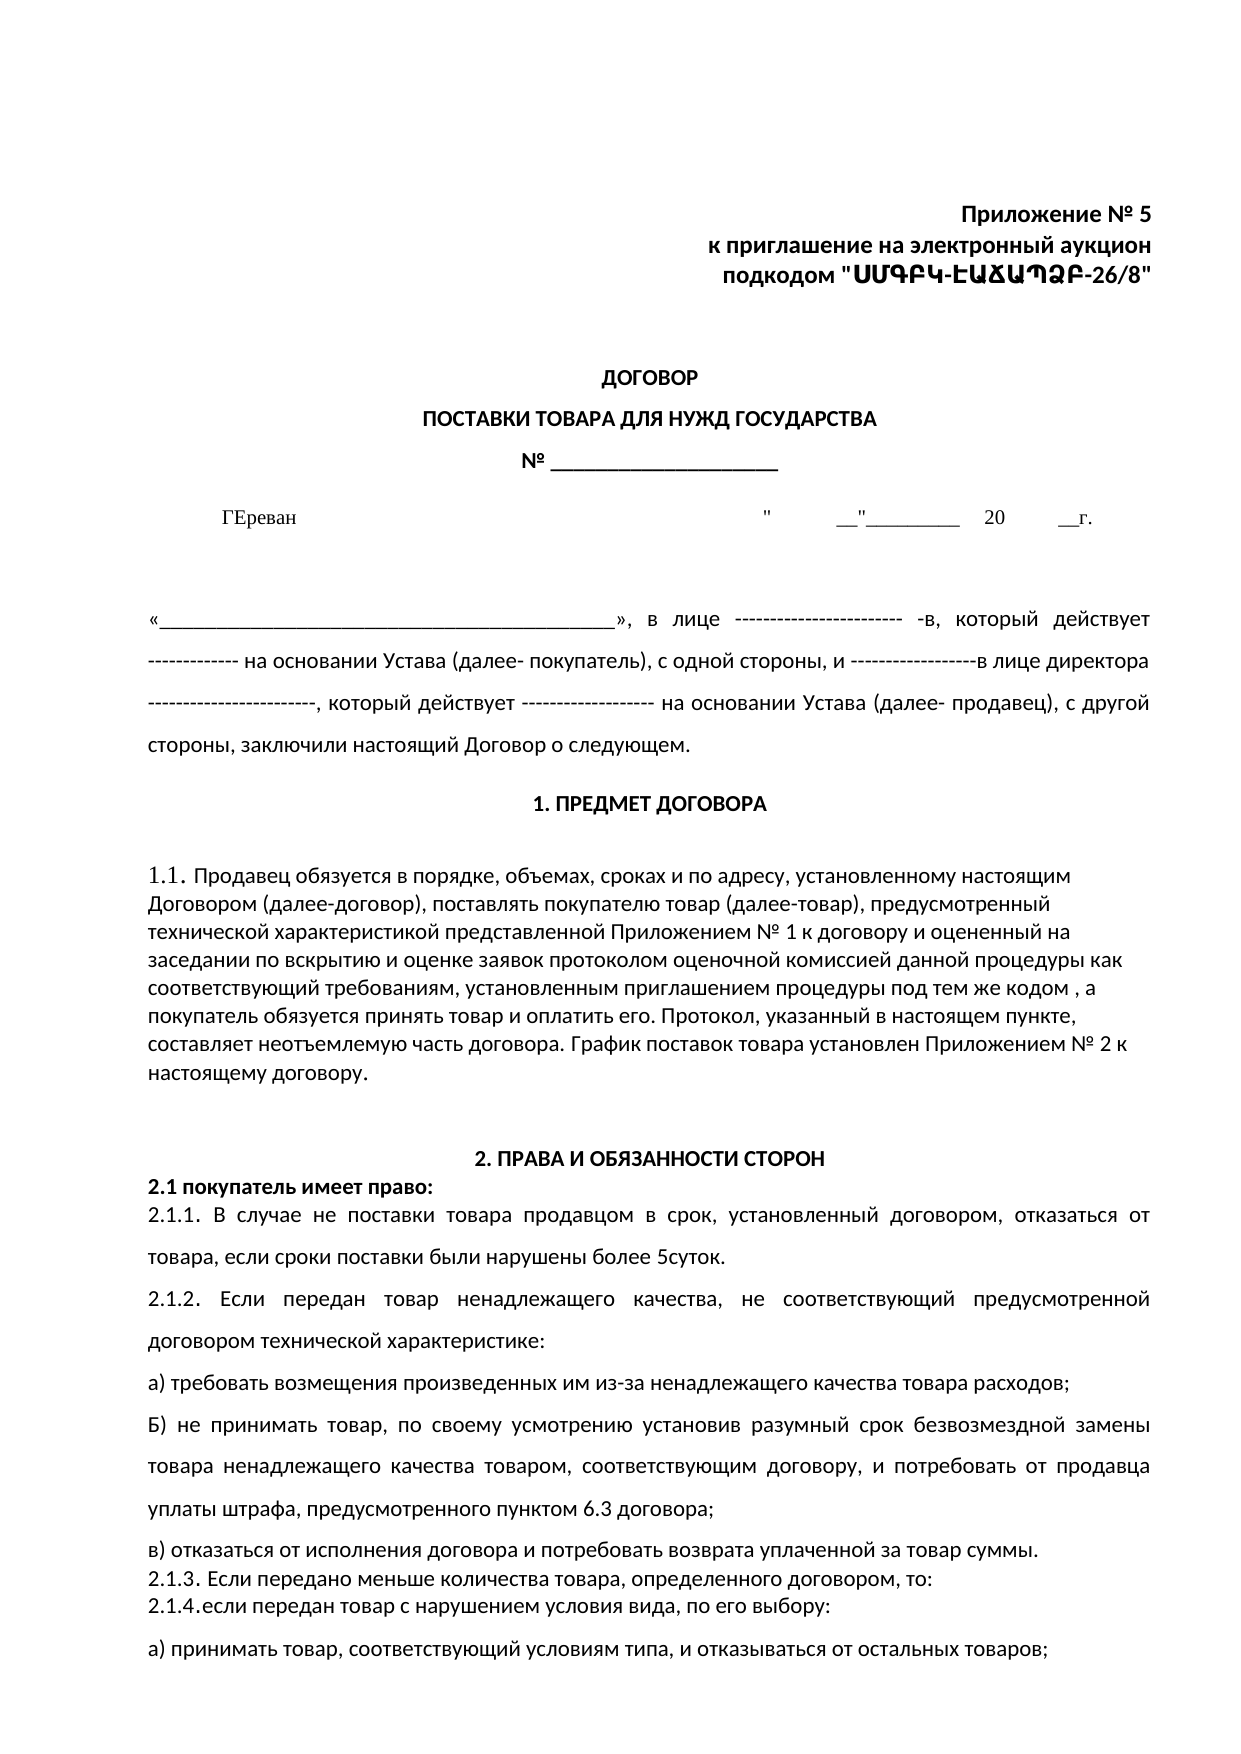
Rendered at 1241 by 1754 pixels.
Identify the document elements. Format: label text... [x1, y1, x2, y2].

text Приложение № 5 [148, 198, 1152, 229]
text к приглашение на электронный аукцион [177, 229, 1152, 259]
text № ____________________ [148, 447, 1152, 474]
list Б) не принимать товар, по своему усмотрению установив разумный срок безвозмездной замены товара ненадлежащего качества товаром, соответствующим договору, и потребовать от продавца уплаты штрафа, предусмотренного пунктом 6.3 договора; [148, 1410, 1152, 1522]
text 1.1․ Продавец обязуется в порядке, объемах, сроках и по адресу, установленному настоящим Договором (далее-договор), поставлять покупателю товар (далее-товар), предусмотренный технической характеристикой представленной Приложением № 1 к договору и оцененный на заседании по вскрытию и оценке заявок протоколом оценочной комиссией данной процедуры как соответствующий требованиям, установленным приглашением процедуры под тем же кодом , а покупатель обязуется принять товар и оплатить его. Протокол, указанный в настоящем пункте, составляет неотъемлемую часть договора. График поставок товара установлен Приложением № 2 к настоящему договору. [148, 860, 1152, 1087]
list 2. ПРАВА И ОБЯЗАННОСТИ СТОРОН [148, 1144, 1152, 1172]
list 2.1.4․если передан товар с нарушением условия вида, по его выбору: [148, 1592, 1152, 1620]
text ДОГОВОР [148, 363, 1152, 391]
text в) отказаться от исполнения договора и потребовать возврата уплаченной за товар суммы. [148, 1536, 1152, 1564]
text 1. ПРЕДМЕТ ДОГОВОРА [148, 789, 1152, 817]
list а) требовать возмещения произведенных им из-за ненадлежащего качества товара расходов; [148, 1368, 1152, 1396]
text подкодом "ՍՄԳԲԿ-ԷԱՃԱՊՁԲ-26/8" [177, 259, 1152, 290]
list 2.1.1․ В случае не поставки товара продавцом в срок, установленный договором, отказаться от товара, если сроки поставки были нарушены более 5суток. [148, 1200, 1152, 1270]
list а) принимать товар, соответствующий условиям типа, и отказываться от остальных товаров; [148, 1634, 1152, 1662]
text «________________________________________», в лице ------------------------ -в, который действует ------------- на основании Устава (далее- покупатель), с одной стороны, и ------------------в лице директора ------------------------, который действует ------------------- на основании Устава (далее- продавец), с другой стороны, заключили настоящий Договор о следующем. [148, 604, 1152, 758]
text ПОСТАВКИ ТОВАРА ДЛЯ НУЖД ГОСУДАРСТВА [148, 404, 1152, 433]
table_header ГЕреван [136, 505, 620, 546]
text 2.1.3․ Если передано меньше количества товара, определенного договором, то: [148, 1564, 1152, 1592]
text 2.1 покупатель имеет право: [148, 1172, 1152, 1200]
list 2.1.2․ Если передан товар ненадлежащего качества, не соответствующий предусмотренной договором технической характеристике: [148, 1284, 1152, 1354]
table_header " __"_________ 20 __г. [620, 505, 1104, 546]
